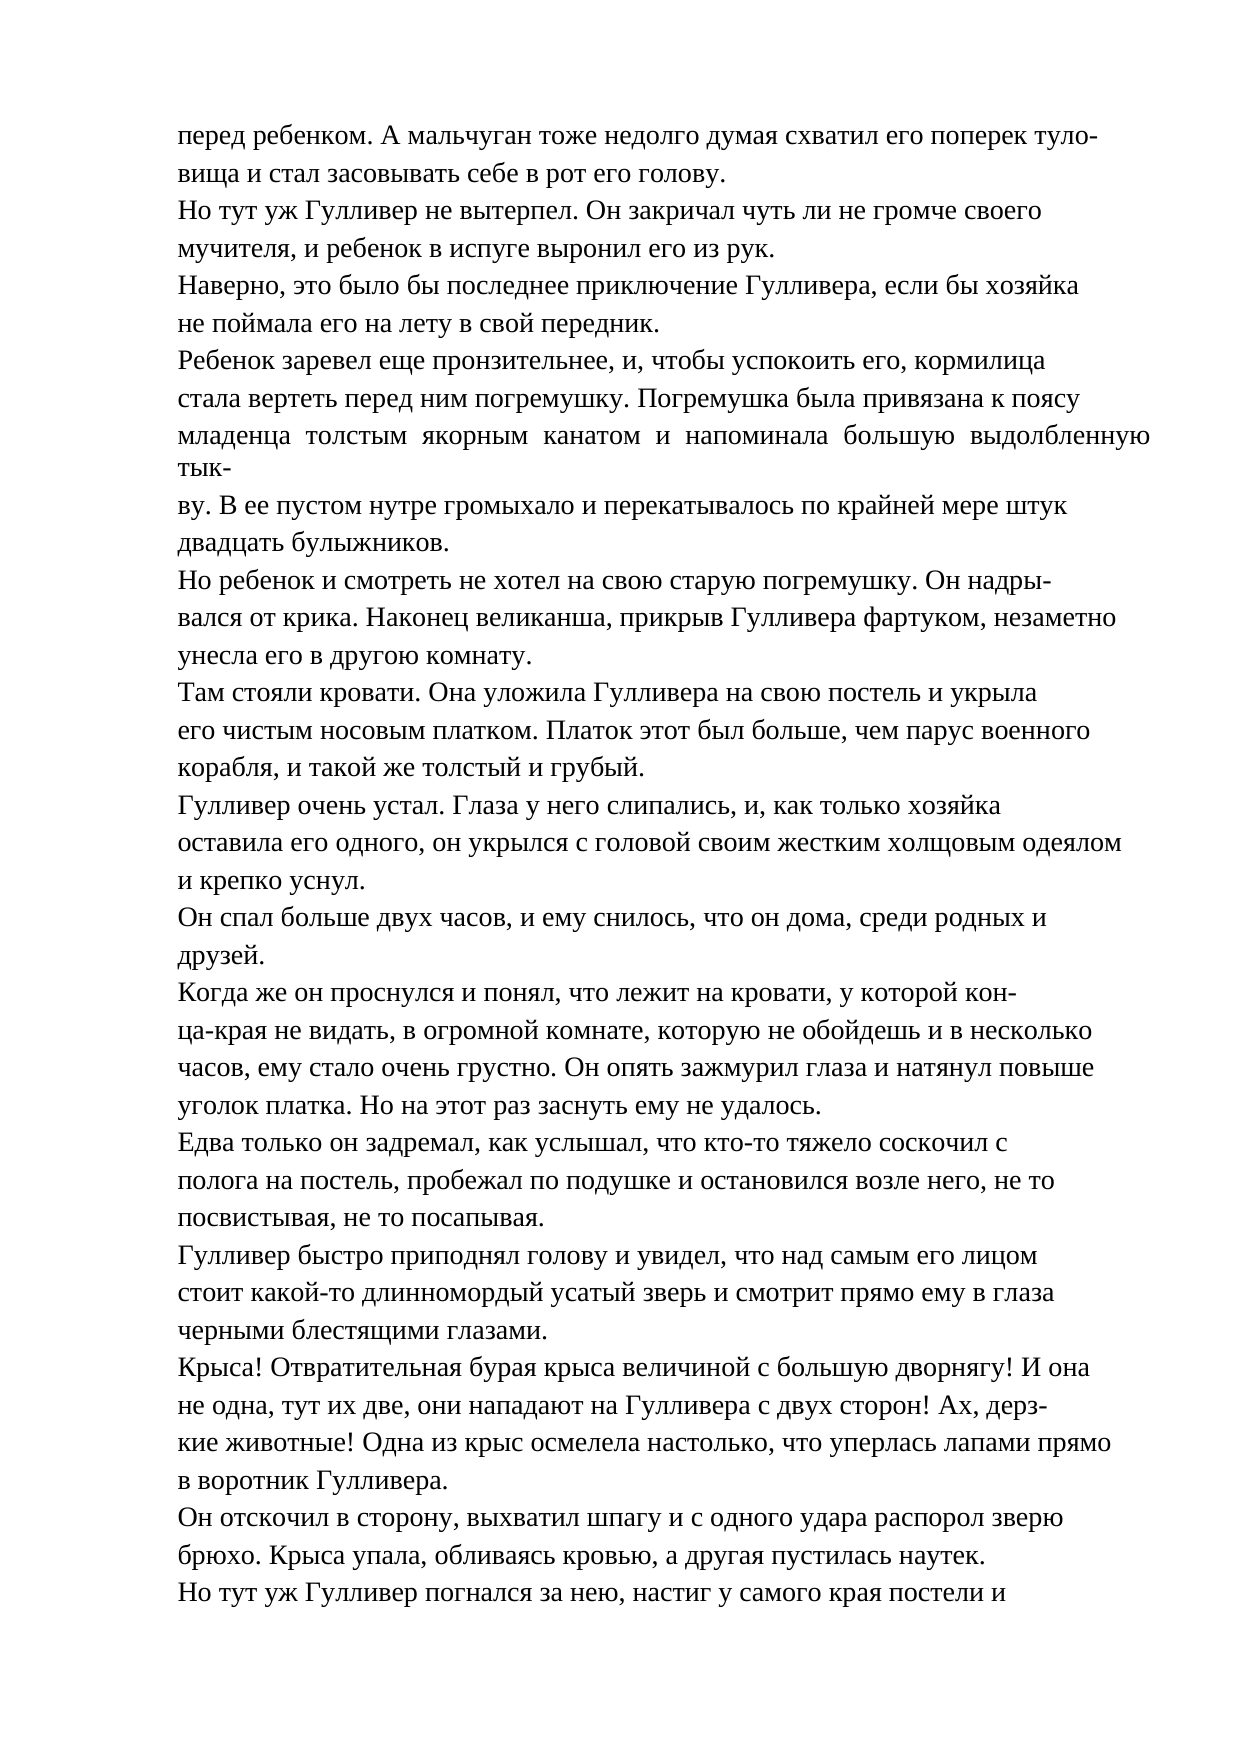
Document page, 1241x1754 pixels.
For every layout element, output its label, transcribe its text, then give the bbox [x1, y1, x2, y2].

text уголок платка. Но на этот раз заснуть ему не удалось. [177, 1088, 1152, 1120]
text унесла его в другою комнату. [177, 638, 1152, 670]
text Но тут уж Гулливер погнался за нею, настиг у самого края постели и [177, 1576, 1152, 1608]
text друзей. [177, 938, 1152, 970]
text стоит какой-то длинномордый усатый зверь и смотрит прямо ему в глаза [177, 1276, 1152, 1308]
text не поймала его на лету в свой передник. [177, 306, 1152, 338]
text ца-края не видать, в огромной комнате, которую не обойдешь и в несколько [177, 1013, 1152, 1045]
text не одна, тут их две, они нападают на Гулливера с двух сторон! Ах, дерз- [177, 1388, 1152, 1420]
text часов, ему стало очень грустно. Он опять зажмурил глаза и натянул повыше [177, 1051, 1152, 1083]
text Там стояли кровати. Она уложила Гулливера на свою постель и укрыла [177, 676, 1152, 708]
text Он отскочил в сторону, выхватил шпагу и с одного удара распорол зверю [177, 1501, 1152, 1533]
text корабля, и такой же толстый и грубый. [177, 751, 1152, 783]
text вался от крика. Наконец великанша, прикрыв Гулливера фартуком, незаметно [177, 601, 1152, 633]
text Но ребенок и смотреть не хотел на свою старую погремушку. Он надры- [177, 563, 1152, 595]
text Но тут уж Гулливер не вытерпел. Он закричал чуть ли не громче своего [177, 193, 1152, 226]
text посвистывая, не то посапывая. [177, 1201, 1152, 1233]
text Гулливер очень устал. Глаза у него слипались, и, как только хозяйка [177, 788, 1152, 820]
text в воротник Гулливера. [177, 1463, 1152, 1495]
text ву. В ее пустом нутре громыхало и перекатывалось по крайней мере штук [177, 488, 1152, 520]
text кие животные! Одна из крыс осмелела настолько, что уперлась лапами прямо [177, 1426, 1152, 1458]
text перед ребенком. А мальчуган тоже недолго думая схватил его поперек туло- [177, 118, 1152, 151]
text Гулливер быстро приподнял голову и увидел, что над самым его лицом [177, 1238, 1152, 1270]
text оставила его одного, он укрылся с головой своим жестким холщовым одеялом [177, 826, 1152, 858]
text полога на постель, пробежал по подушке и остановился возле него, не то [177, 1163, 1152, 1195]
text вища и стал засовывать себе в рот его голову. [177, 156, 1152, 188]
text Крыса! Отвратительная бурая крыса величиной с большую дворнягу! И она [177, 1351, 1152, 1383]
text Едва только он задремал, как услышал, что кто-то тяжело соскочил с [177, 1126, 1152, 1158]
text его чистым носовым платком. Платок этот был больше, чем парус военного [177, 713, 1152, 745]
text младенца толстым якорным канатом и напоминала большую выдолбленную тык- [177, 418, 1152, 483]
text брюхо. Крыса упала, обливаясь кровью, а другая пустилась наутек. [177, 1538, 1152, 1570]
text и крепко уснул. [177, 863, 1152, 895]
text Наверно, это было бы последнее приключение Гулливера, если бы хозяйка [177, 268, 1152, 301]
text Ребенок заревел еще пронзительнее, и, чтобы успокоить его, кормилица [177, 343, 1152, 376]
text двадцать булыжников. [177, 526, 1152, 558]
text Он спал больше двух часов, и ему снилось, что он дома, среди родных и [177, 901, 1152, 933]
text мучителя, и ребенок в испуге выронил его из рук. [177, 231, 1152, 263]
text стала вертеть перед ним погремушку. Погремушка была привязана к поясу [177, 381, 1152, 413]
text черными блестящими глазами. [177, 1313, 1152, 1345]
text Когда же он проснулся и понял, что лежит на кровати, у которой кон- [177, 976, 1152, 1008]
